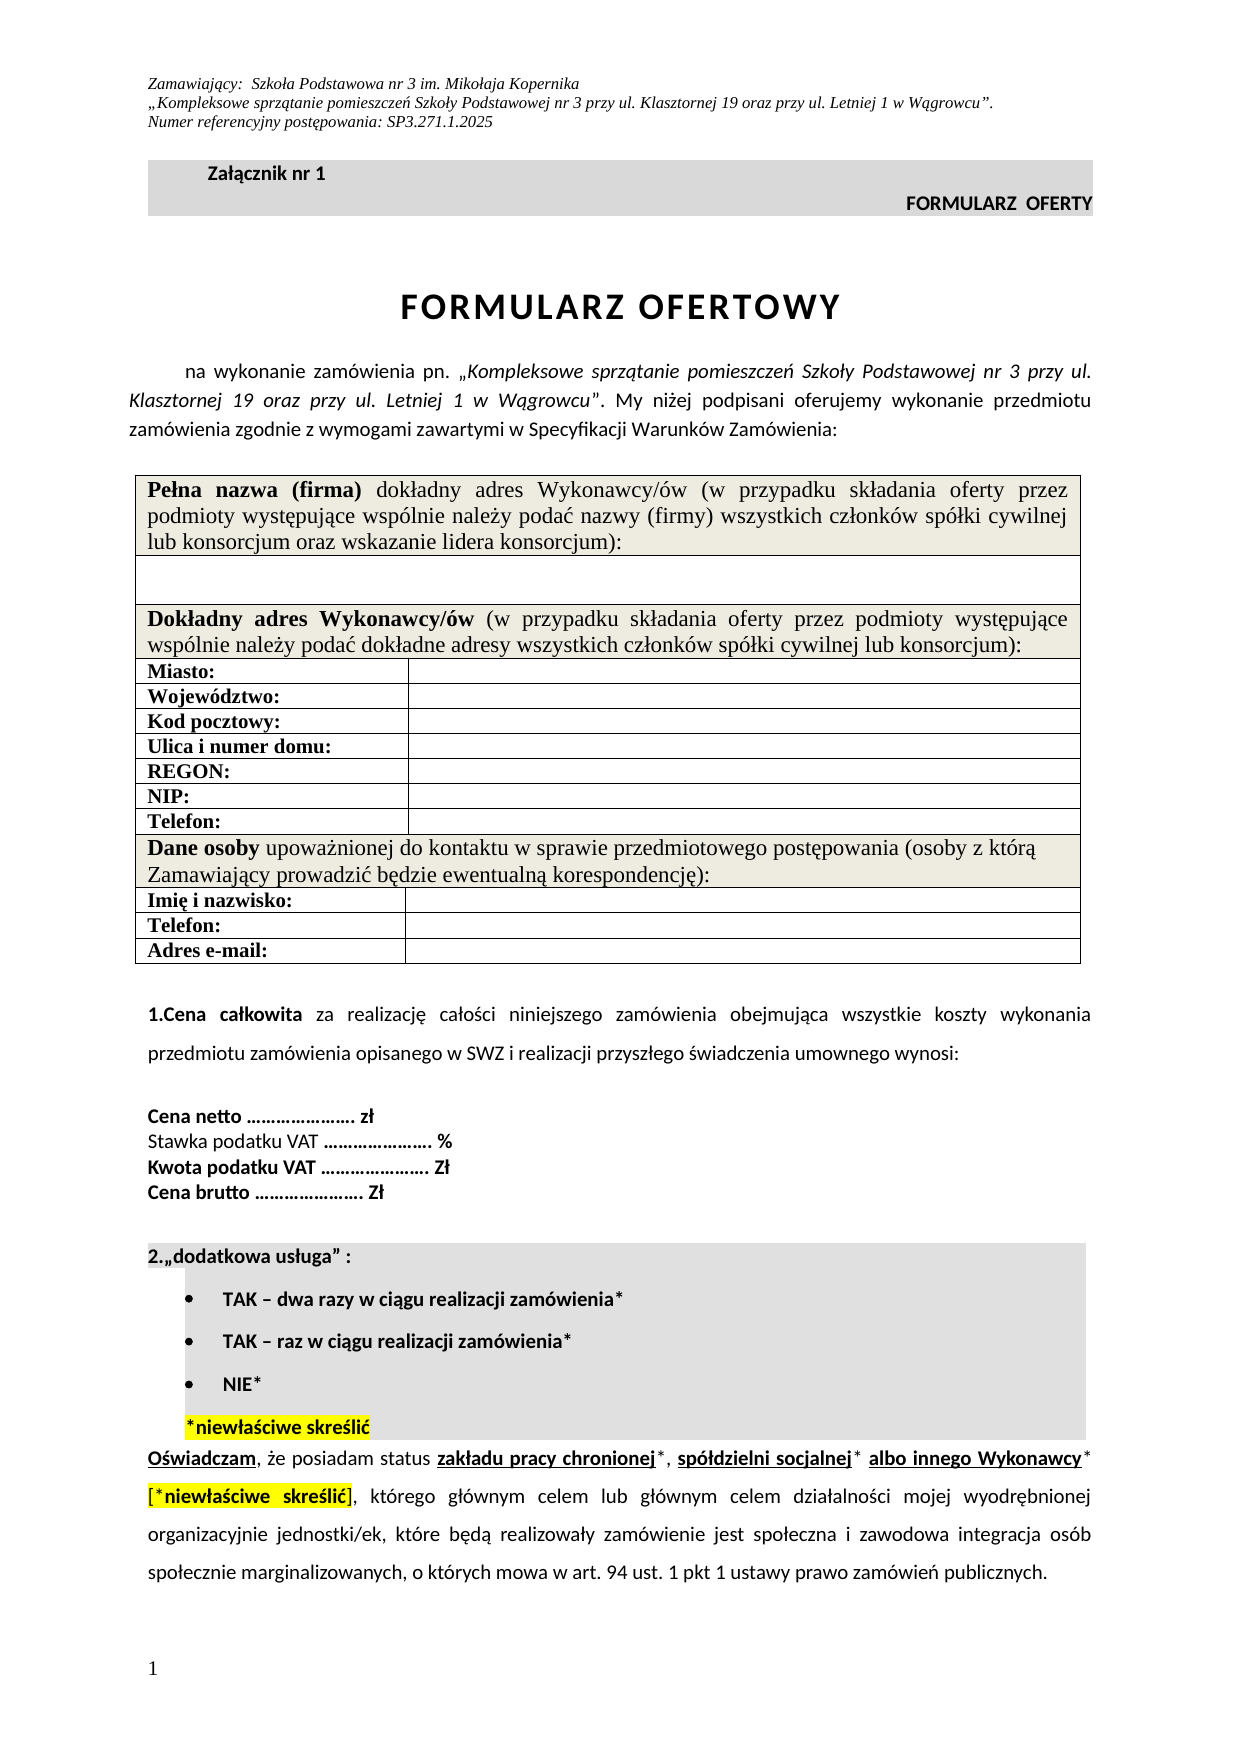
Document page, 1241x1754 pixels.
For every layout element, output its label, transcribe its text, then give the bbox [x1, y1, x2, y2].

table_cell [409, 784, 1080, 808]
text 2.„dodatkowa usługa” : [148, 1243, 1086, 1268]
text na wykonanie zamówienia pn. „Kompleksowe sprzątanie pomieszczeń Szkoły Podstawowej nr 3 przy ul. Klasztornej 19 oraz przy ul. Letniej 1 w Wągrowcu”. My niżej podpisani oferujemy wykonanie przedmiotu zamówienia zgodnie z wymogami zawartymi w Specyfikacji Warunków Zamówienia: [129, 358, 1093, 442]
table_cell Adres e-mail: [136, 939, 405, 962]
table_cell [406, 939, 1080, 962]
list NIE* [185, 1372, 1086, 1397]
text Kwota podatku VAT …………………. Zł [148, 1154, 1093, 1179]
text Oświadczam, że posiadam status zakładu pracy chronionej*, spółdzielni socjalnej* albo innego Wykonawcy* [*niewłaściwe skreślić], którego głównym celem lub głównym celem działalności mojej wyodrębnionej organizacyjnie jednostki/ek, które będą realizowały zamówienie jest społeczna i zawodowa integracja osób społecznie marginalizowanych, o których mowa w art. 94 ust. 1 pkt 1 ustawy prawo zamówień publicznych. [148, 1445, 1093, 1585]
table_header Pełna nazwa (firma) dokładny adres Wykonawcy/ów (w przypadku składania oferty przez podmioty występujące wspólnie należy podać nazwy (firmy) wszystkich członków spółki cywilnej lub konsorcjum oraz wskazanie lidera konsorcjum): [136, 476, 1080, 555]
list TAK – dwa razy w ciągu realizacji zamówienia* [185, 1286, 1086, 1311]
table_cell Miasto: [136, 659, 408, 683]
table_cell [409, 734, 1080, 758]
text 1.Cena całkowita za realizację całości niniejszego zamówienia obejmująca wszystkie koszty wykonania przedmiotu zamówienia opisanego w SWZ i realizacji przyszłego świadczenia umownego wynosi: [148, 1002, 1093, 1065]
table_cell Telefon: [136, 913, 405, 937]
text FORMULARZ OFERTOWY [148, 283, 1093, 329]
text Stawka podatku VAT …………………. % [148, 1129, 1093, 1154]
table_cell [409, 659, 1080, 683]
table_cell NIP: [136, 784, 408, 808]
table_cell Województwo: [136, 684, 408, 708]
table_cell Dokładny adres Wykonawcy/ów (w przypadku składania oferty przez podmioty występujące wspólnie należy podać dokładne adresy wszystkich członków spółki cywilnej lub konsorcjum): [136, 605, 1080, 658]
table_cell [409, 709, 1080, 733]
table_cell [136, 556, 1080, 604]
table_cell Ulica i numer domu: [136, 734, 408, 758]
list TAK – raz w ciągu realizacji zamówienia* [185, 1329, 1086, 1354]
text Cena netto …………………. zł [148, 1103, 1093, 1129]
table_cell Dane osoby upoważnionej do kontaktu w sprawie przedmiotowego postępowania (osoby z którą Zamawiający prowadzić będzie ewentualną korespondencję): [136, 835, 1080, 887]
text Cena brutto …………………. Zł [148, 1179, 1093, 1205]
table_cell [406, 913, 1080, 937]
table_cell Kod pocztowy: [136, 709, 408, 733]
table_cell [409, 684, 1080, 708]
subtitle FORMULARZ OFERTY [148, 160, 1093, 216]
table_cell [409, 809, 1080, 833]
text *niewłaściwe skreślić [185, 1414, 1086, 1440]
table_cell Imię i nazwisko: [136, 888, 405, 912]
table_cell [406, 888, 1080, 912]
table_cell [409, 759, 1080, 783]
table_cell REGON: [136, 759, 408, 783]
table_cell Telefon: [136, 809, 408, 833]
